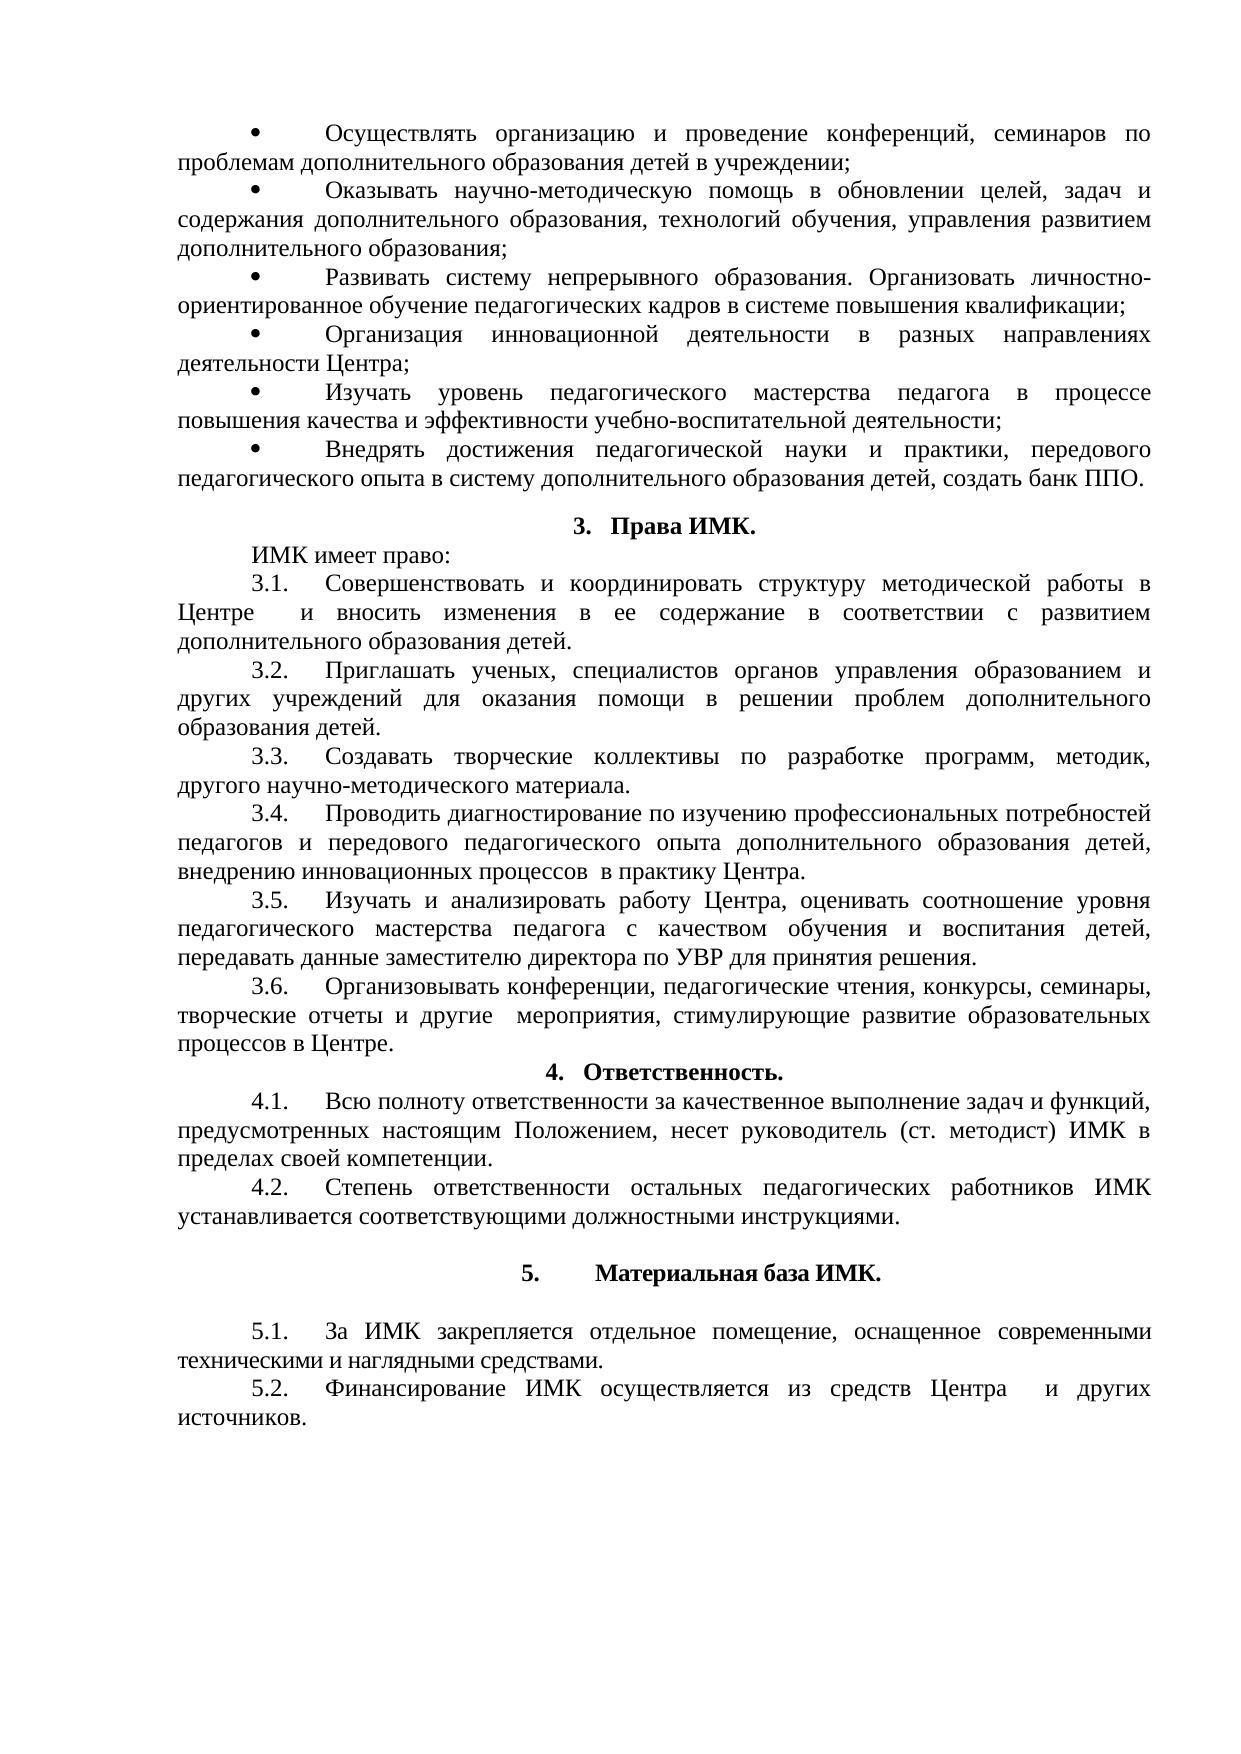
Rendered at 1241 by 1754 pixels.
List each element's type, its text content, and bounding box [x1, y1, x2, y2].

list Материальная база ИМК. [177, 1258, 1152, 1287]
list Оказывать научно-методическую помощь в обновлении целей, задач и содержания дополнительного образования, технологий обучения, управления развитием дополнительного образования; [177, 176, 1152, 262]
text ИМК имеет право: [177, 540, 1152, 568]
list Приглашать ученых, специалистов органов управления образованием и других учреждений для оказания помощи в решении проблем дополнительного образования детей. [177, 655, 1152, 741]
list Изучать и анализировать работу Центра, оценивать соотношение уровня педагогического мастерства педагога с качеством обучения и воспитания детей, передавать данные заместителю директора по УВР для принятия решения. [177, 885, 1152, 971]
list Права ИМК. [177, 511, 1152, 540]
list Финансирование ИМК осуществляется из средств Центра и других источников. [177, 1373, 1152, 1431]
list Внедрять достижения педагогической науки и практики, передового педагогического опыта в систему дополнительного образования детей, создать банк ППО. [177, 434, 1152, 492]
list Осуществлять организацию и проведение конференций, семинаров по проблемам дополнительного образования детей в учреждении; [177, 118, 1152, 176]
list Совершенствовать и координировать структуру методической работы в Центре и вносить изменения в ее содержание в соответствии с развитием дополнительного образования детей. [177, 568, 1152, 655]
list За ИМК закрепляется отдельное помещение, оснащенное современными техническими и наглядными средствами. [177, 1316, 1152, 1373]
list Проводить диагностирование по изучению профессиональных потребностей педагогов и передового педагогического опыта дополнительного образования детей, внедрению инновационных процессов в практику Центра. [177, 798, 1152, 885]
list Ответственность. [177, 1057, 1152, 1086]
list Организовывать конференции, педагогические чтения, конкурсы, семинары, творческие отчеты и другие мероприятия, стимулирующие развитие образовательных процессов в Центре. [177, 971, 1152, 1057]
list Организация инновационной деятельности в разных направлениях деятельности Центра; [177, 319, 1152, 377]
list Степень ответственности остальных педагогических работников ИМК устанавливается соответствующими должностными инструкциями. [177, 1172, 1152, 1230]
list Развивать систему непрерывного образования. Организовать личностно-ориентированное обучение педагогических кадров в системе повышения квалификации; [177, 262, 1152, 319]
list Изучать уровень педагогического мастерства педагога в процессе повышения качества и эффективности учебно-воспитательной деятельности; [177, 377, 1152, 434]
list Создавать творческие коллективы по разработке программ, методик, другого научно-методического материала. [177, 741, 1152, 798]
list Всю полноту ответственности за качественное выполнение задач и функций, предусмотренных настоящим Положением, несет руководитель (ст. методист) ИМК в пределах своей компетенции. [177, 1086, 1152, 1172]
